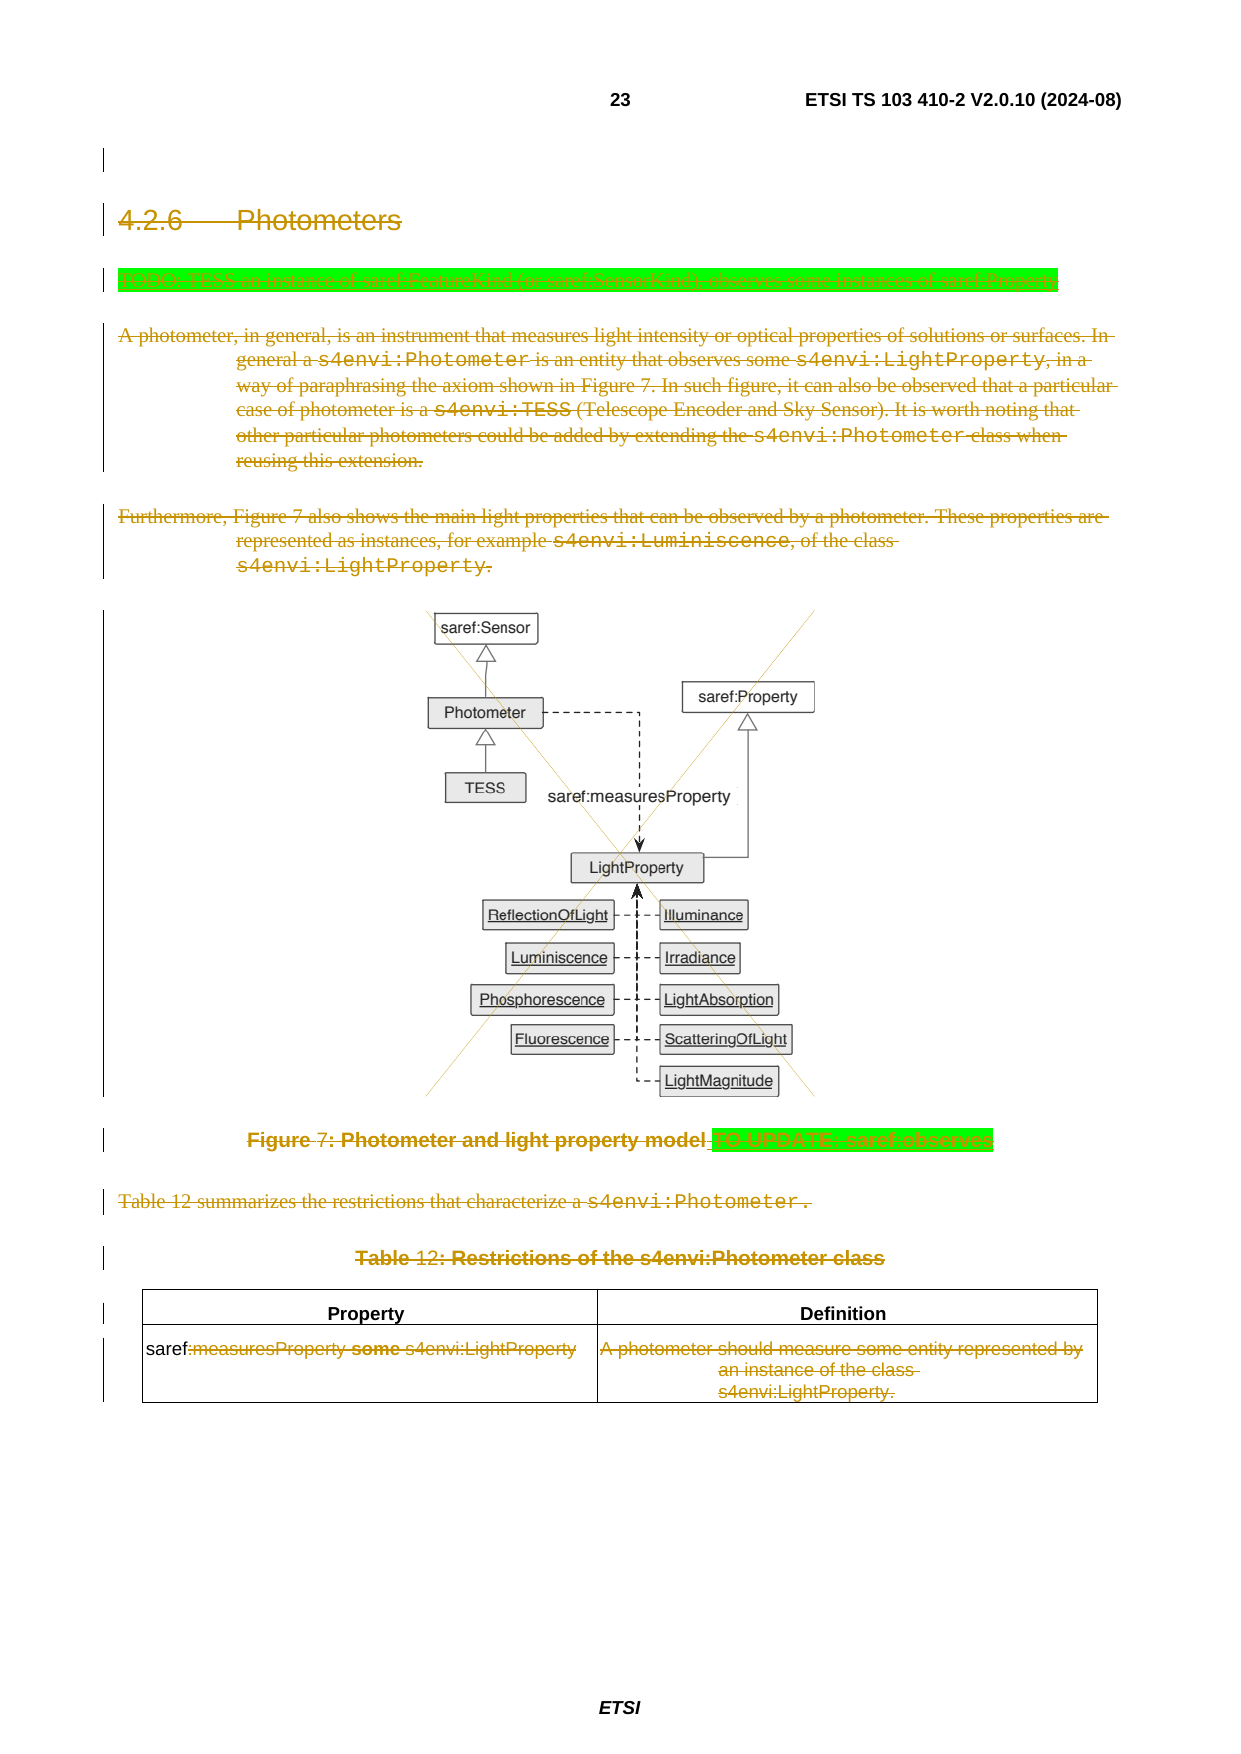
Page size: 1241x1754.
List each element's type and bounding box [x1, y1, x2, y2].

table_header [598, 1290, 1097, 1324]
table_cell [598, 1325, 1097, 1402]
table_header [143, 1290, 597, 1324]
table_cell [143, 1325, 597, 1402]
